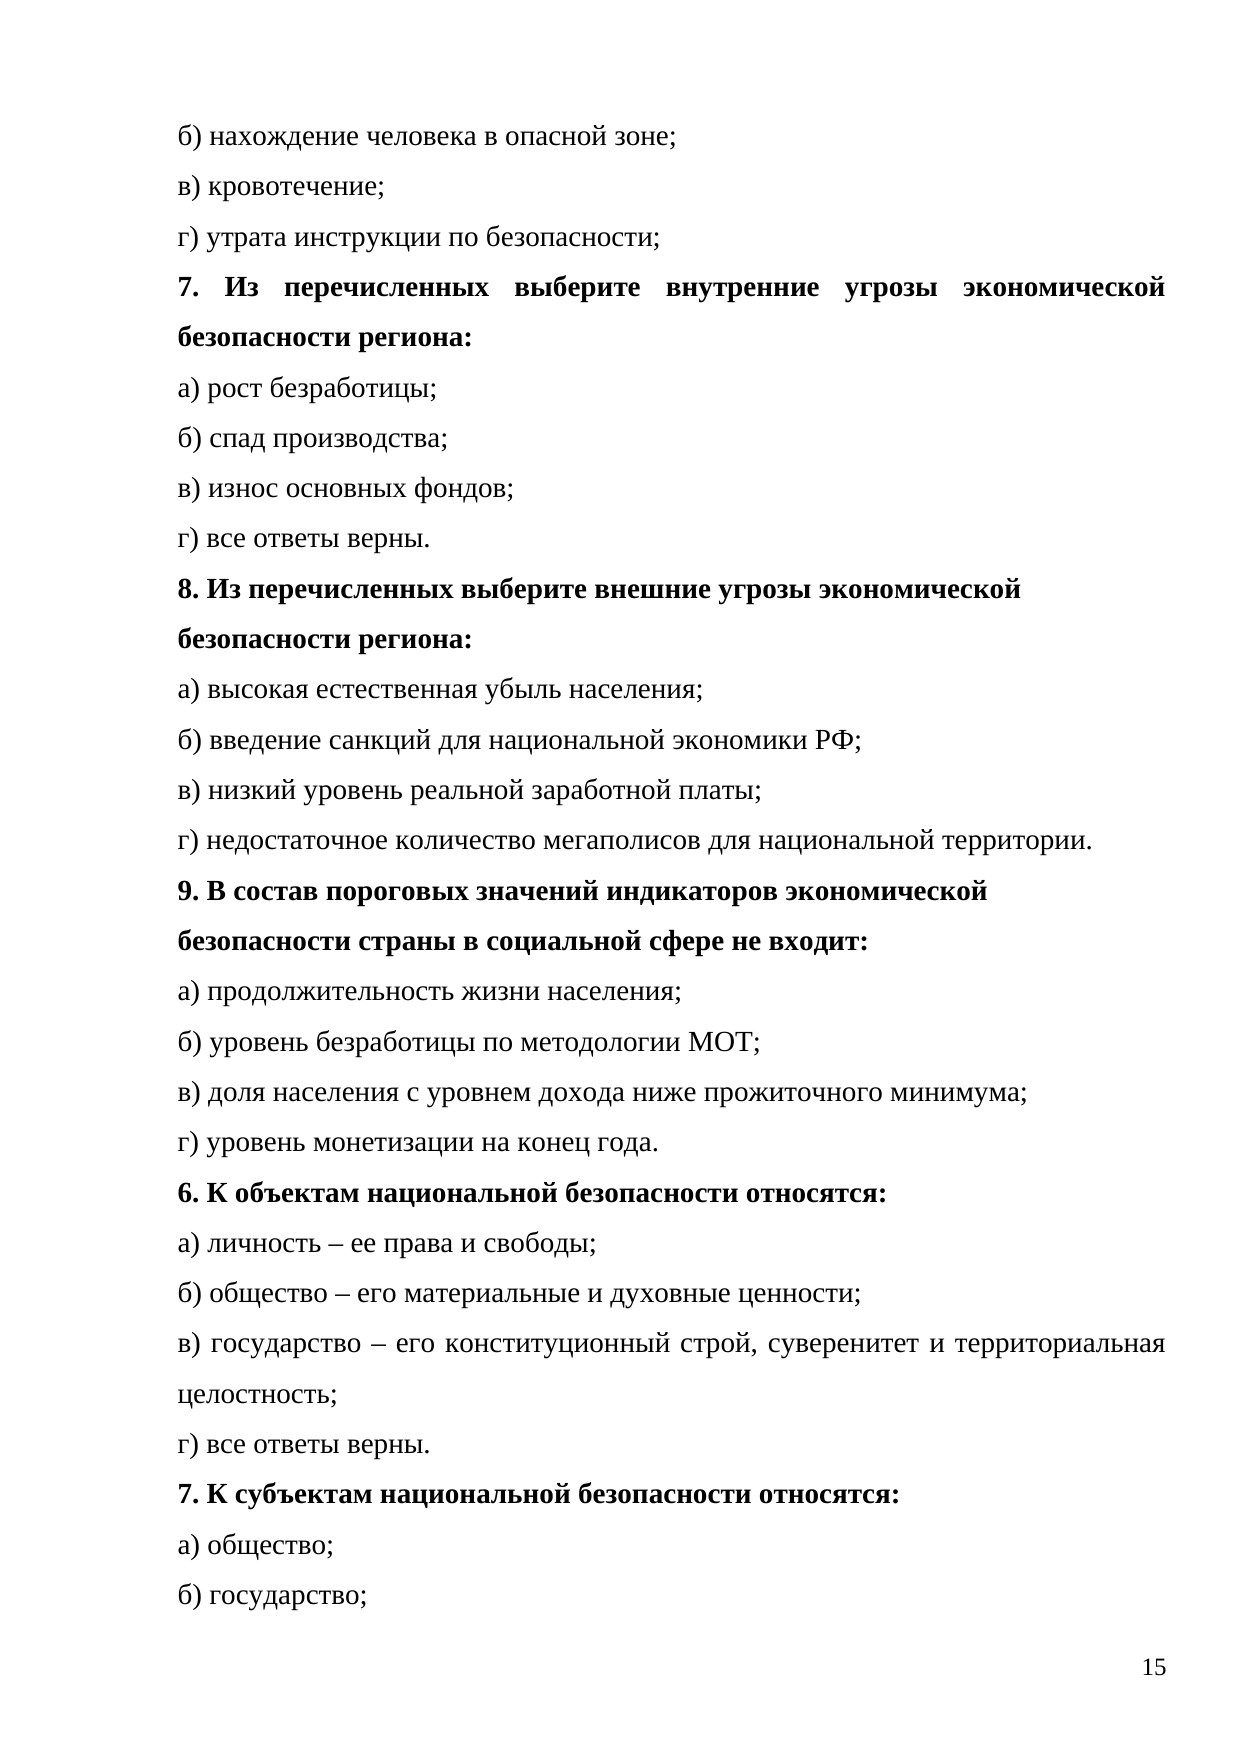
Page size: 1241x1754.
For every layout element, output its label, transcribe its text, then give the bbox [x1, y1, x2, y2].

text б) нахождение человека в опасной зоне; [177, 118, 1167, 152]
text г) все ответы верны. [177, 521, 1167, 554]
text безопасности региона: [177, 621, 1167, 655]
text б) уровень безработицы по методологии МОТ; [177, 1024, 1167, 1057]
text г) недостаточное количество мегаполисов для национальной территории. [177, 822, 1167, 856]
text а) рост безработицы; [177, 370, 1167, 403]
text г) утрата инструкции по безопасности; [177, 219, 1167, 252]
text 8. Из перечисленных выберите внешние угрозы экономической [177, 571, 1167, 604]
text 6. К объектам национальной безопасности относятся: [177, 1175, 1167, 1208]
text б) введение санкций для национальной экономики РФ; [177, 722, 1167, 755]
text 9. В состав пороговых значений индикаторов экономической [177, 873, 1167, 906]
text безопасности страны в социальной сфере не входит: [177, 923, 1167, 957]
text а) высокая естественная убыль населения; [177, 672, 1167, 705]
text б) государство; [177, 1577, 1167, 1611]
text г) все ответы верны. [177, 1426, 1167, 1460]
text в) государство – его конституционный строй, суверенитет и территориальная целостность; [177, 1326, 1167, 1409]
text 7. Из перечисленных выберите внутренние угрозы экономической безопасности региона: [177, 269, 1167, 353]
text а) общество; [177, 1527, 1167, 1560]
text 7. К субъектам национальной безопасности относятся: [177, 1477, 1167, 1510]
text г) уровень монетизации на конец года. [177, 1124, 1167, 1158]
text б) общество – его материальные и духовные ценности; [177, 1275, 1167, 1309]
text в) износ основных фондов; [177, 470, 1167, 504]
text а) личность – ее права и свободы; [177, 1225, 1167, 1258]
text а) продолжительность жизни населения; [177, 973, 1167, 1007]
text в) низкий уровень реальной заработной платы; [177, 772, 1167, 806]
text в) кровотечение; [177, 168, 1167, 202]
text б) спад производства; [177, 420, 1167, 453]
text в) доля населения с уровнем дохода ниже прожиточного минимума; [177, 1074, 1167, 1108]
